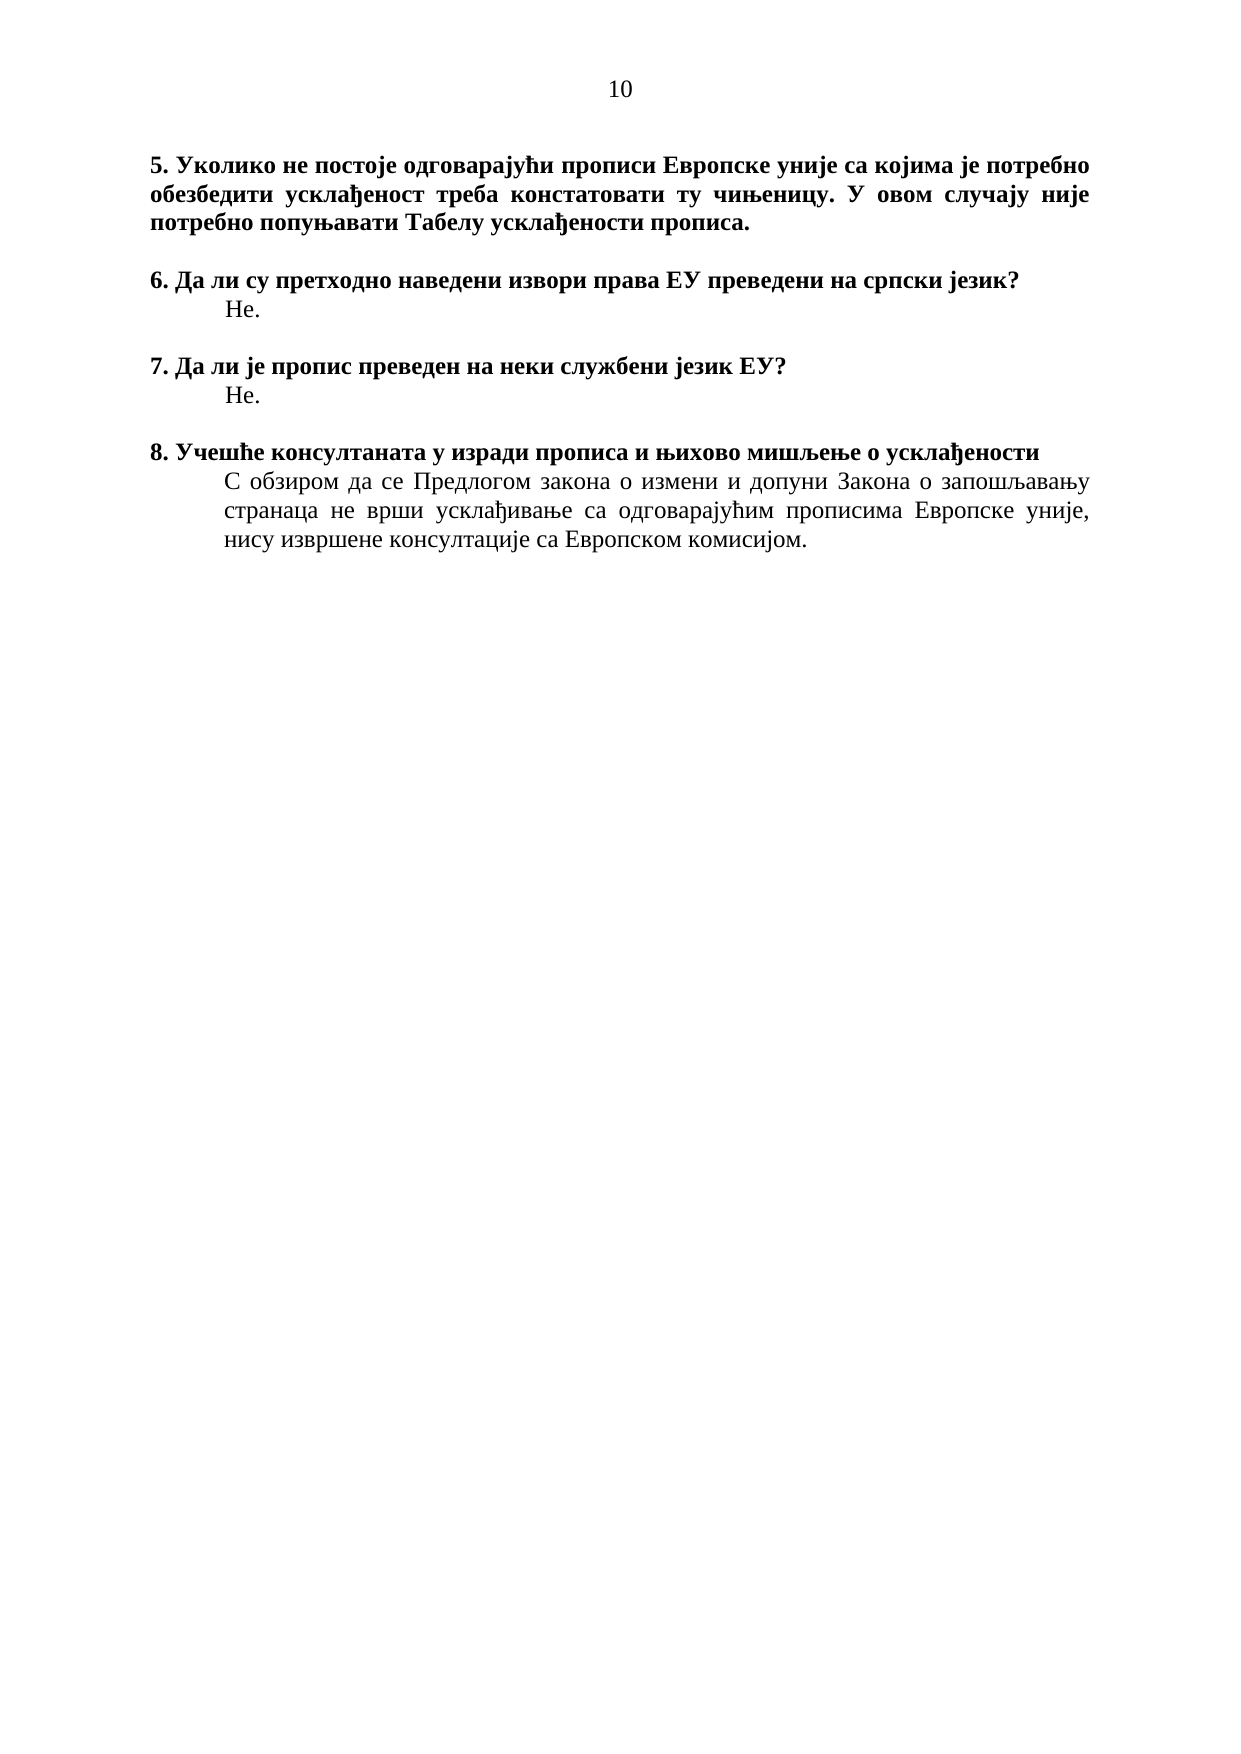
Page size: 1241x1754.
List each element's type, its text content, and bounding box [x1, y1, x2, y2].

text С обзиром да се Предлогом закона о измени и допуни Закона о запошљавању странаца не врши усклађивање са одговарајућим прописима Европске уније, нису извршене консултације са Европском комисијом. [224, 466, 1090, 552]
text 5. Уколико не постоје одговарајући прописи Европске уније са којима је потребно обезбедити усклађеност треба констатовати ту чињеницу. У овом случају није потребно попуњавати Табелу усклађености прописа. [150, 150, 1090, 236]
text 7. Да ли је пропис преведен на неки службени језик ЕУ? [150, 351, 1090, 380]
text Не. [150, 380, 1090, 409]
text 6. Да ли су претходно наведени извори права ЕУ преведени на српски језик? [150, 265, 1090, 294]
text 8. Учешће консултаната у изради прописа и њихово мишљење о усклађености [150, 437, 1090, 466]
text Не. [150, 294, 1090, 322]
